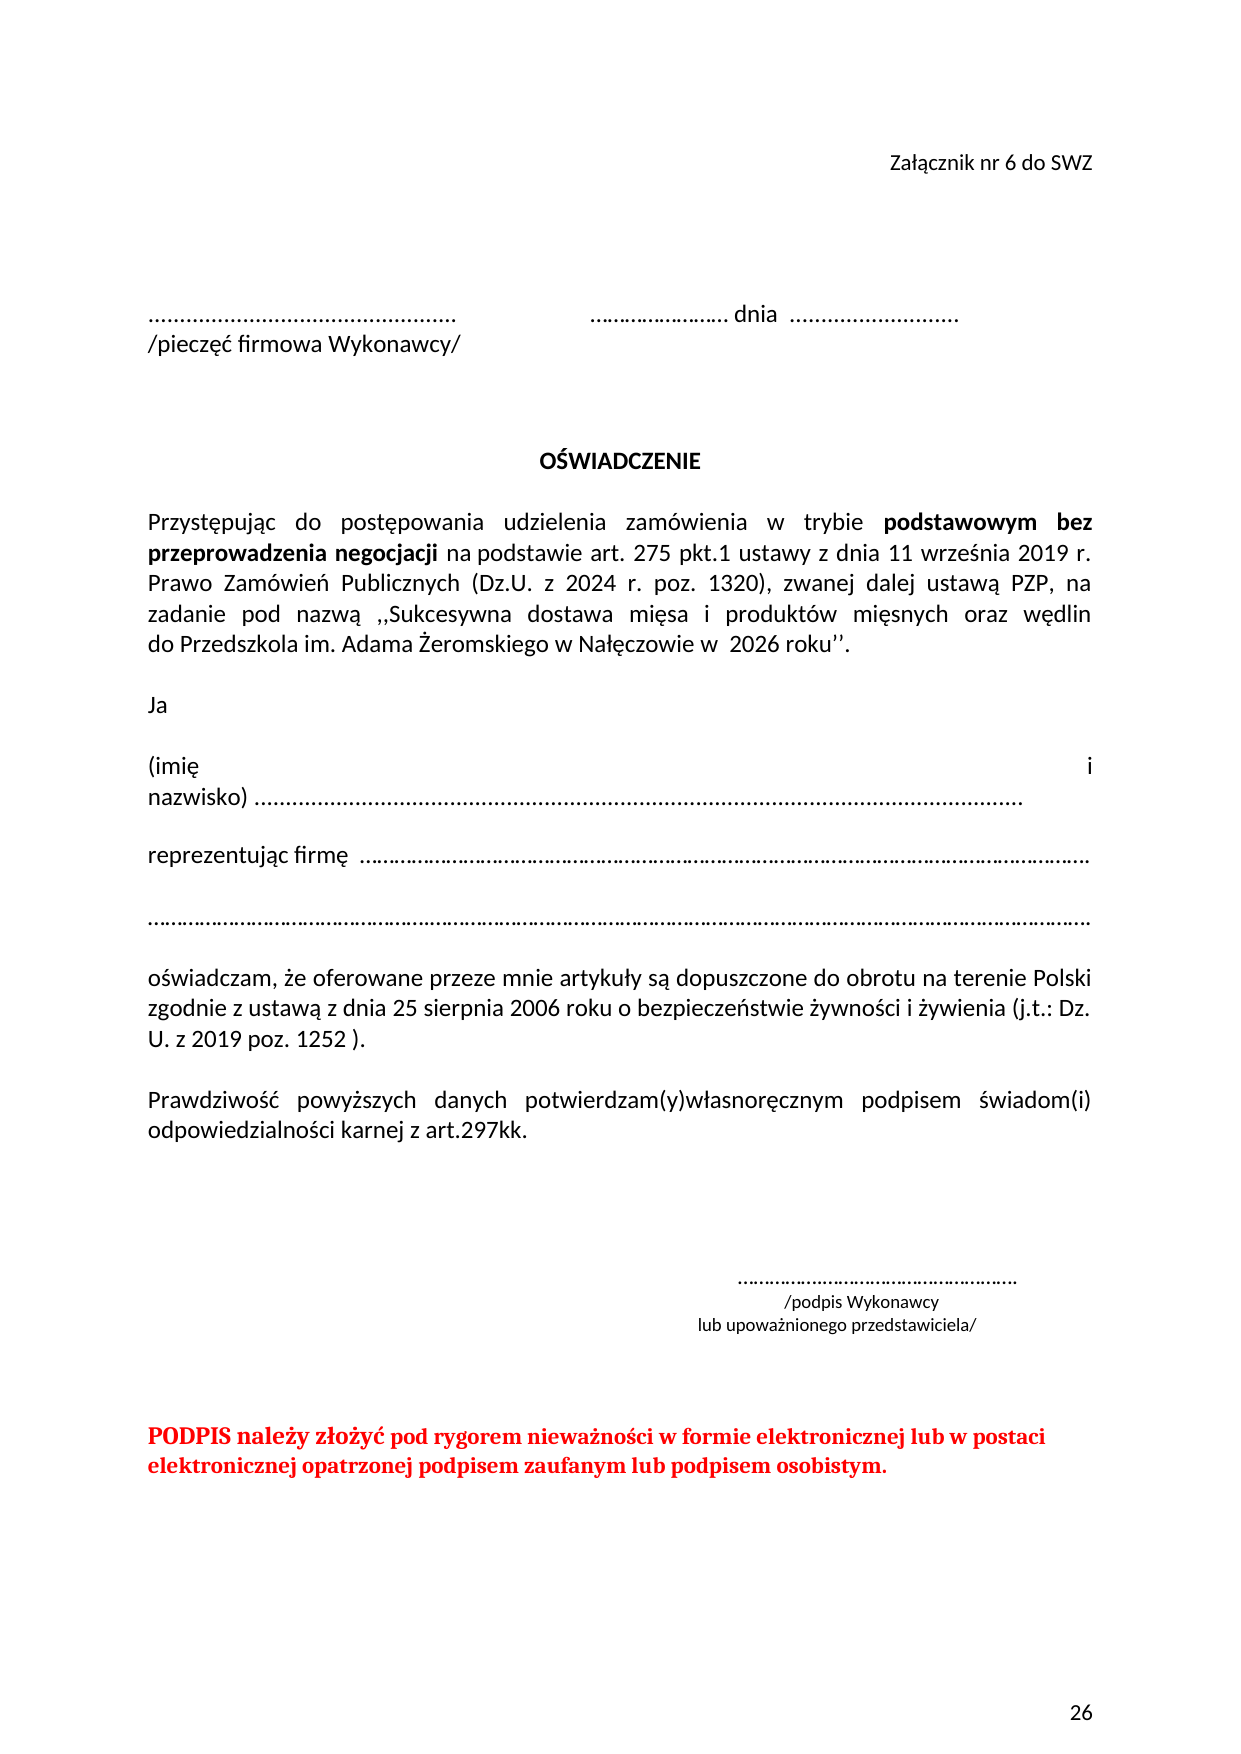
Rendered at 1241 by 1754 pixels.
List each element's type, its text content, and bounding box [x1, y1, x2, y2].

text Prawdziwość powyższych danych potwierdzam(y)własnoręcznym podpisem świadom(i) odpowiedzialności karnej z art.297kk. [148, 1084, 1093, 1145]
text OŚWIADCZENIE [148, 445, 1093, 476]
text reprezentując firmę ………………………………………………………………………………………………………………. [148, 839, 1093, 870]
text /podpis Wykonawcy [664, 1290, 1093, 1313]
text lub upoważnionego przedstawiciela/ [148, 1313, 1093, 1336]
text PODPIS należy złożyć pod rygorem nieważności w formie elektronicznej lub w postaci elektronicznej opatrzonej podpisem zaufanym lub podpisem osobistym. [148, 1422, 1093, 1479]
text …………….………………………………. [148, 1262, 1093, 1290]
text Przystępując do postępowania udzielenia zamówienia w trybie podstawowym bez przeprowadzenia negocjacji na podstawie art. 275 pkt.1 ustawy z dnia 11 września 2019 r. Prawo Zamówień Publicznych (Dz.U. z 2024 r. poz. 1320), zwanej dalej ustawą PZP, na zadanie pod nazwą ,,Sukcesywna dostawa mięsa i produktów mięsnych oraz wędlin do Przedszkola im. Adama Żeromskiego w Nałęczowie w 2026 roku’’. [148, 506, 1093, 659]
text (imię i nazwisko) .......................................................................................................................... [148, 751, 1093, 812]
text oświadczam, że oferowane przeze mnie artykuły są dopuszczone do obrotu na terenie Polski zgodnie z ustawą z dnia 25 sierpnia 2006 roku o bezpieczeństwie żywności i żywienia (j.t.: Dz. U. z 2019 poz. 1252 ). [148, 962, 1093, 1053]
text /pieczęć firmowa Wykonawcy/ [148, 328, 1093, 359]
text Ja [148, 689, 1093, 720]
text ................................................. …………………… dnia ........................... [148, 298, 1093, 328]
text ………………………………………….……………………………………………………………………………………………………. [148, 901, 1093, 931]
text Załącznik nr 6 do SWZ [443, 148, 1093, 176]
